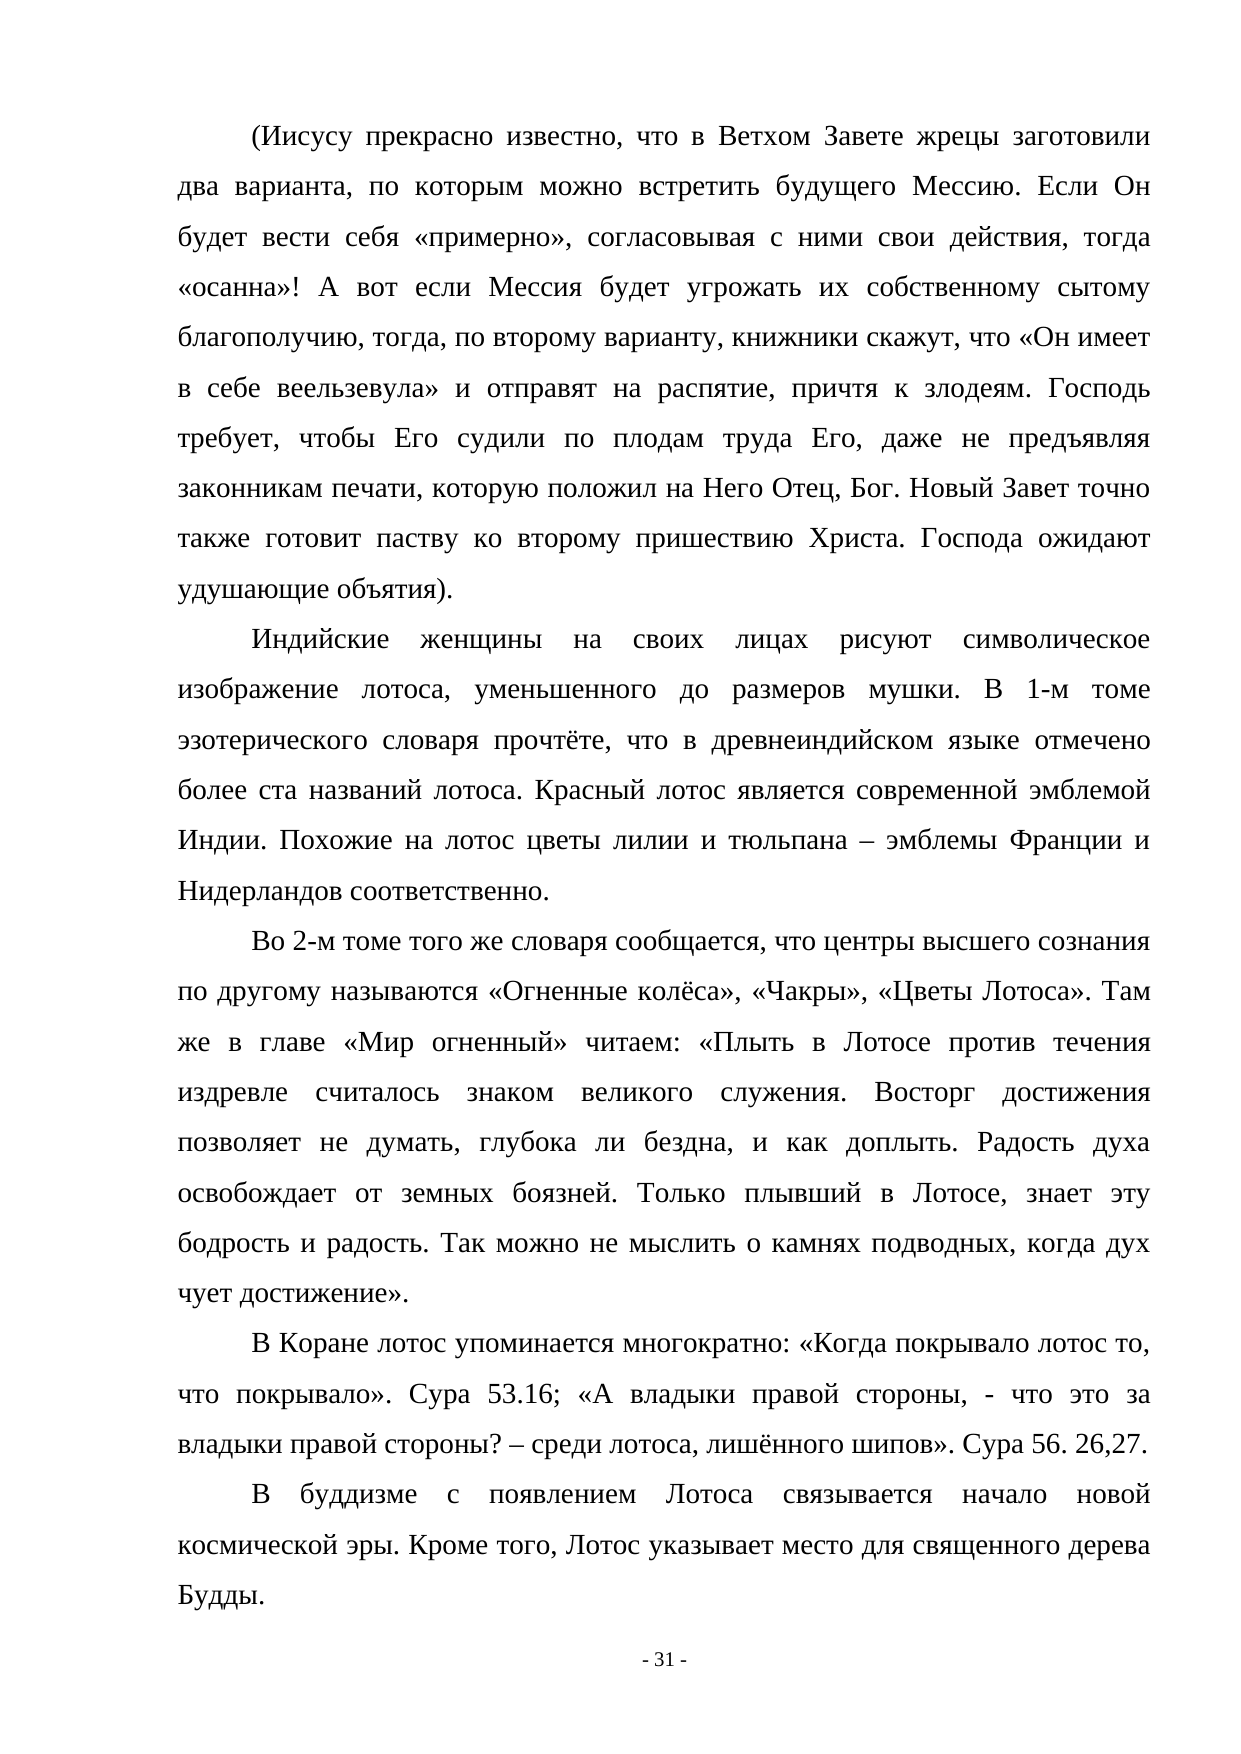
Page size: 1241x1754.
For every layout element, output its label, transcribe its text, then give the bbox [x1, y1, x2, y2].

text В Коране лотос упоминается многократно: «Когда покрывало лотос то, что покрывало». Сура 53.16; «А владыки правой стороны, - что это за владыки правой стороны? – среди лотоса, лишённого шипов». Сура 56. 26,27. [177, 1326, 1152, 1460]
text Во 2-м томе того же словаря сообщается, что центры высшего сознания по другому называются «Огненные колёса», «Чакры», «Цветы Лотоса». Там же в главе «Мир огненный» читаем: «Плыть в Лотосе против течения издревле считалось знаком великого служения. Восторг достижения позволяет не думать, глубока ли бездна, и как доплыть. Радость духа освобождает от земных боязней. Только плывший в Лотосе, знает эту бодрость и радость. Так можно не мыслить о камнях подводных, когда дух чует достижение». [177, 923, 1152, 1309]
text В буддизме с появлением Лотоса связывается начало новой космической эры. Кроме того, Лотос указывает место для священного дерева Будды. [177, 1477, 1152, 1611]
text (Иисусу прекрасно известно, что в Ветхом Завете жрецы заготовили два варианта, по которым можно встретить будущего Мессию. Если Он будет вести себя «примерно», согласовывая с ними свои действия, тогда «осанна»! А вот если Мессия будет угрожать их собственному сытому благополучию, тогда, по второму варианту, книжники скажут, что «Он имеет в себе веельзевула» и отправят на распятие, причтя к злодеям. Господь требует, чтобы Его судили по плодам труда Его, даже не предъявляя законникам печати, которую положил на Него Отец, Бог. Новый Завет точно также готовит паству ко второму пришествию Христа. Господа ожидают удушающие объятия). [177, 118, 1152, 604]
text Индийские женщины на своих лицах рисуют символическое изображение лотоса, уменьшенного до размеров мушки. В 1-м томе эзотерического словаря прочтёте, что в древнеиндийском языке отмечено более ста названий лотоса. Красный лотос является современной эмблемой Индии. Похожие на лотос цветы лилии и тюльпана – эмблемы Франции и Нидерландов соответственно. [177, 621, 1152, 906]
